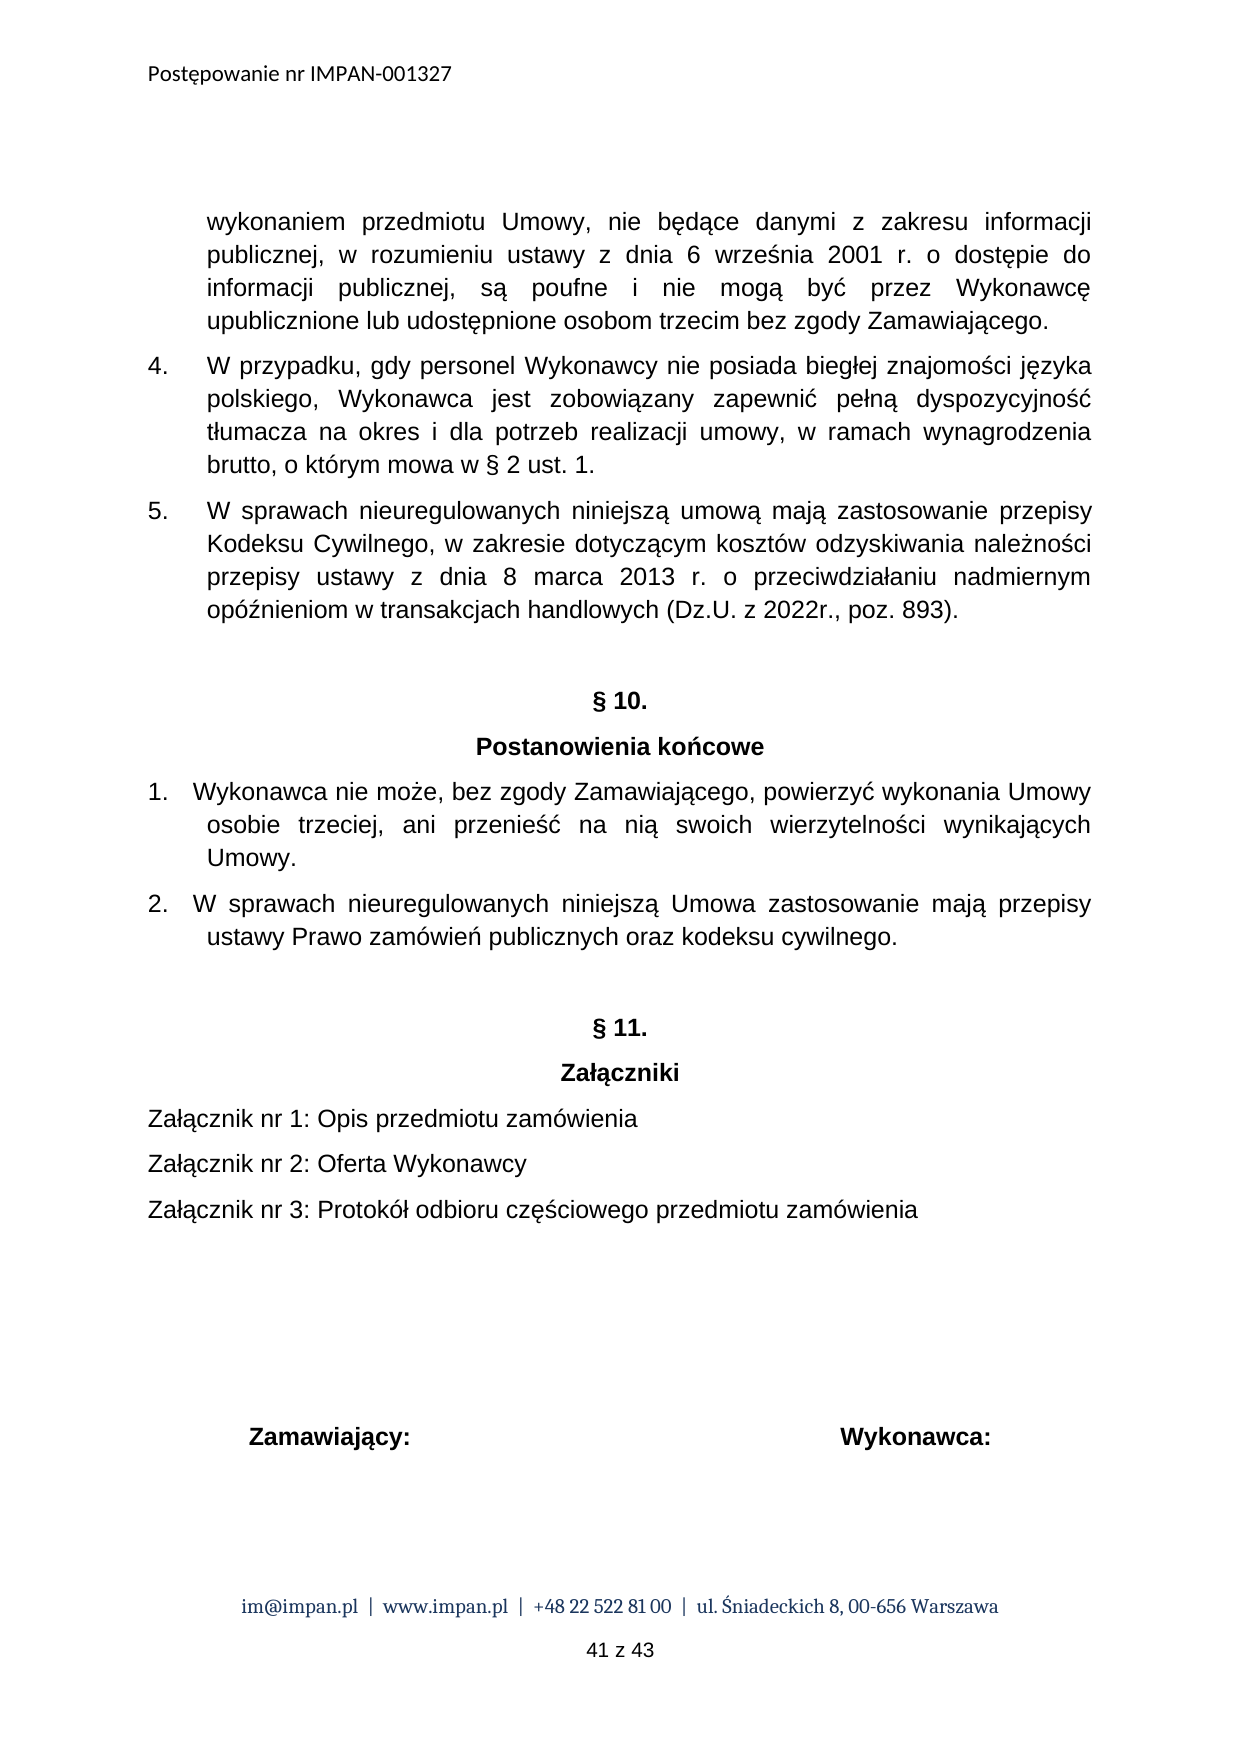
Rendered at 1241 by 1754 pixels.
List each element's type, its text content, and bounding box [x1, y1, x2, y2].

text § 11. [148, 1013, 1093, 1041]
list W przypadku, gdy personel Wykonawcy nie posiada biegłej znajomości języka polskiego, Wykonawca jest zobowiązany zapewnić pełną dyspozycyjność tłumacza na okres i dla potrzeb realizacji umowy, w ramach wynagrodzenia brutto, o którym mowa w § 2 ust. 1. [148, 351, 1093, 479]
list W sprawach nieuregulowanych niniejszą umową mają zastosowanie przepisy Kodeksu Cywilnego, w zakresie dotyczącym kosztów odzyskiwania należności przepisy ustawy z dnia 8 marca 2013 r. o przeciwdziałaniu nadmiernym opóźnieniom w transakcjach handlowych (Dz.U. z 2022r., poz. 893). [148, 496, 1093, 624]
list Wykonawca nie może, bez zgody Zamawiającego, powierzyć wykonania Umowy osobie trzeciej, ani przenieść na nią swoich wierzytelności wynikających Umowy. [148, 777, 1093, 872]
text § 10. [148, 686, 1093, 715]
text Załącznik nr 3: Protokół odbioru częściowego przedmiotu zamówienia [148, 1195, 1093, 1223]
text Załącznik nr 2: Oferta Wykonawcy [148, 1149, 1093, 1178]
list W sprawach nieuregulowanych niniejszą Umowa zastosowanie mają przepisy ustawy Prawo zamówień publicznych oraz kodeksu cywilnego. [148, 889, 1093, 950]
text Postanowienia końcowe [148, 732, 1093, 760]
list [148, 207, 1093, 334]
text Załącznik nr 1: Opis przedmiotu zamówienia [148, 1104, 1093, 1132]
text Zamawiający: Wykonawca: [148, 1422, 1093, 1451]
text Załączniki [148, 1058, 1093, 1087]
